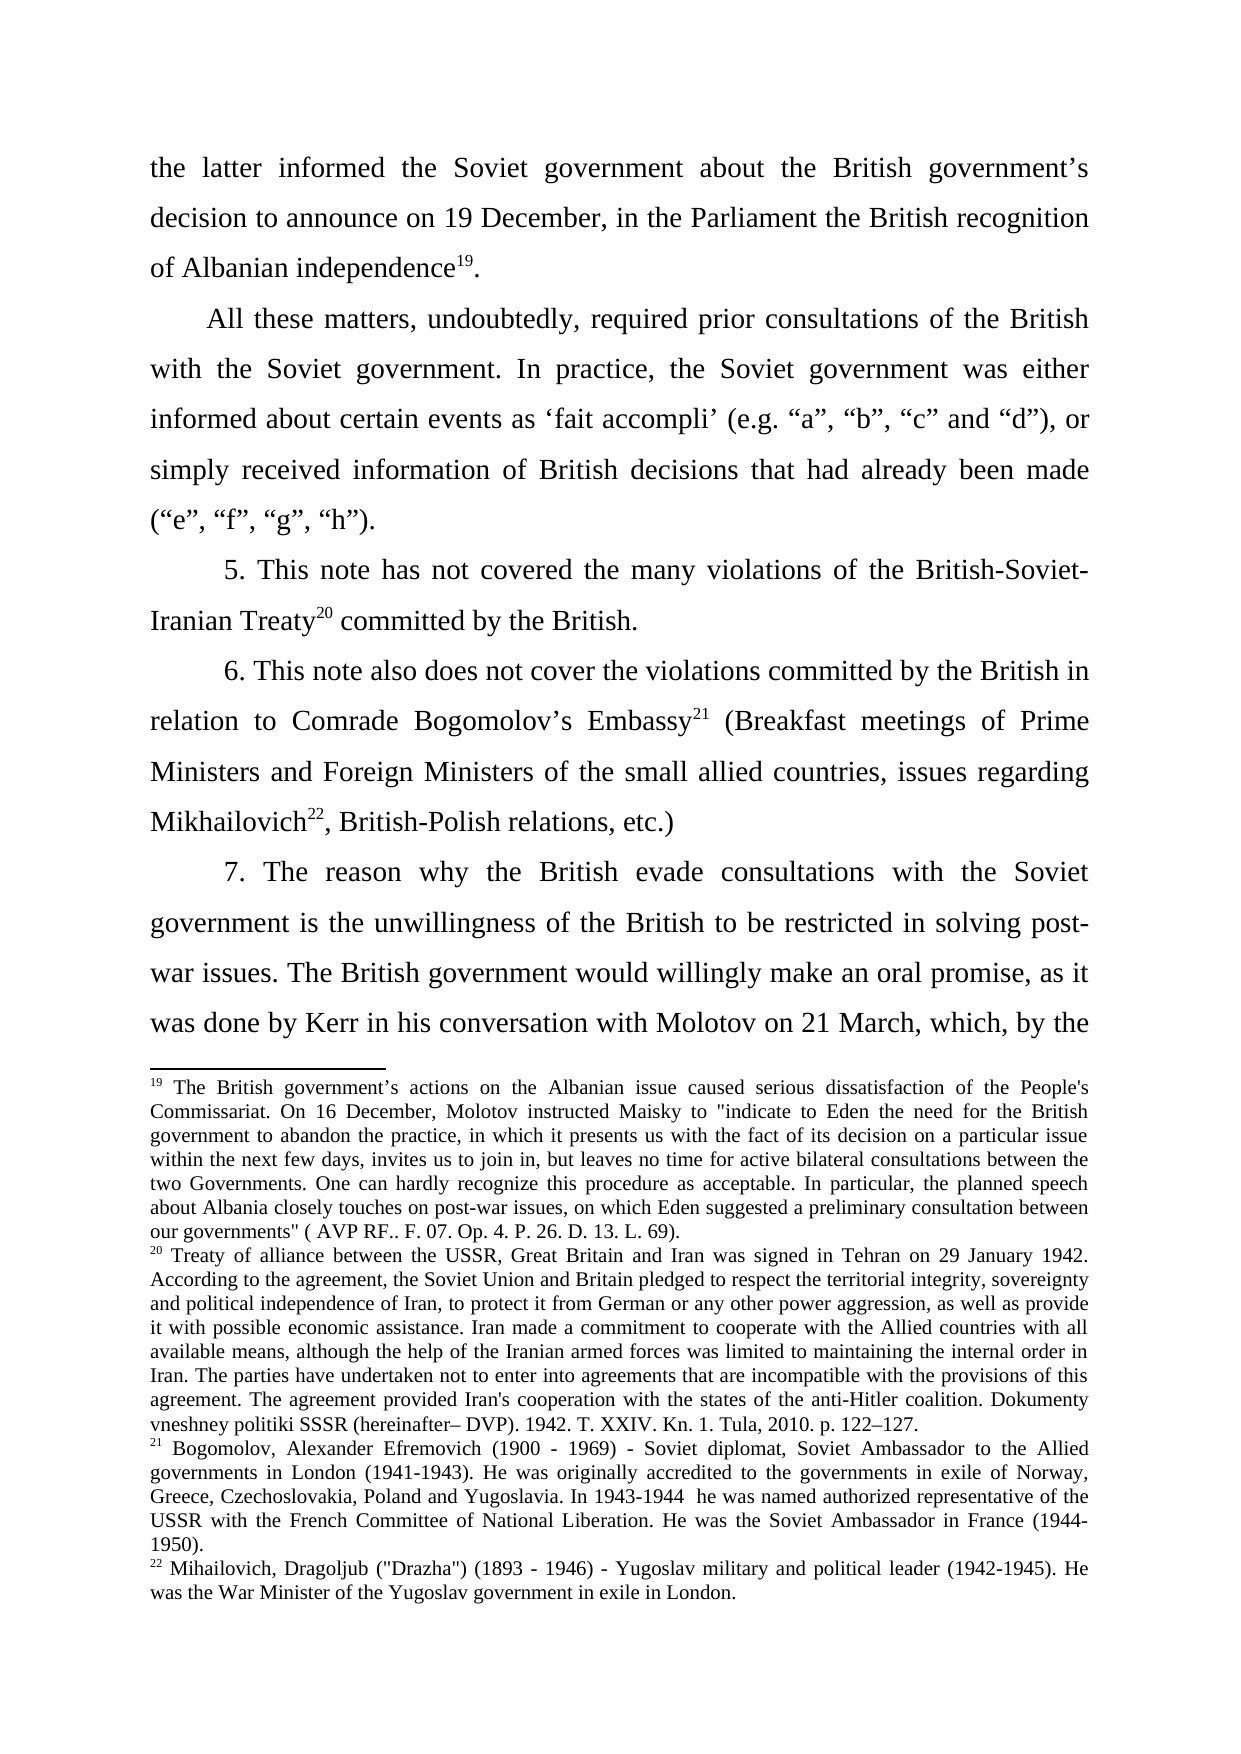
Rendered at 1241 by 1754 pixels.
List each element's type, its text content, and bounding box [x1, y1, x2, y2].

text h) On 9 December, Comrade Maisky received a letter from Eden in which the latter informed the Soviet government about the British government’s decision to announce on 19 December, in the Parliament the British recognition of Albanian independence. [150, 150, 1090, 284]
text 6. This note also does not cover the violations committed by the British in relation to Comrade Bogomolov’s Embassy (Breakfast meetings of Prime Ministers and Foreign Ministers of the small allied countries, issues regarding Mikhailovich, British-Polish relations, etc.) [150, 653, 1090, 838]
text 7. The reason why the British evade consultations with the Soviet government is the unwillingness of the British to be restricted in solving post-war issues. The British government would willingly make an oral promise, as it was done by Kerr in his conversation with Molotov on 21 March, which, by the way, was patronising. They would consult the Soviet government in cases when the issue can’t be resolved without the USSR participation. In all other instances they took decisions and will strive to take decisions without prior consultations with the Soviet government. [150, 854, 1090, 1039]
text All these matters, undoubtedly, required prior consultations of the British with the Soviet government. In practice, the Soviet government was either informed about certain events as ‘fait accompli’ (e.g. “a”, “b”, “c” and “d”), or simply received information of British decisions that had already been made (“e”, “f”, “g”, “h”). [150, 301, 1090, 536]
text 5. This note has not covered the many violations of the British-Soviet-Iranian Treaty committed by the British. [150, 552, 1090, 636]
